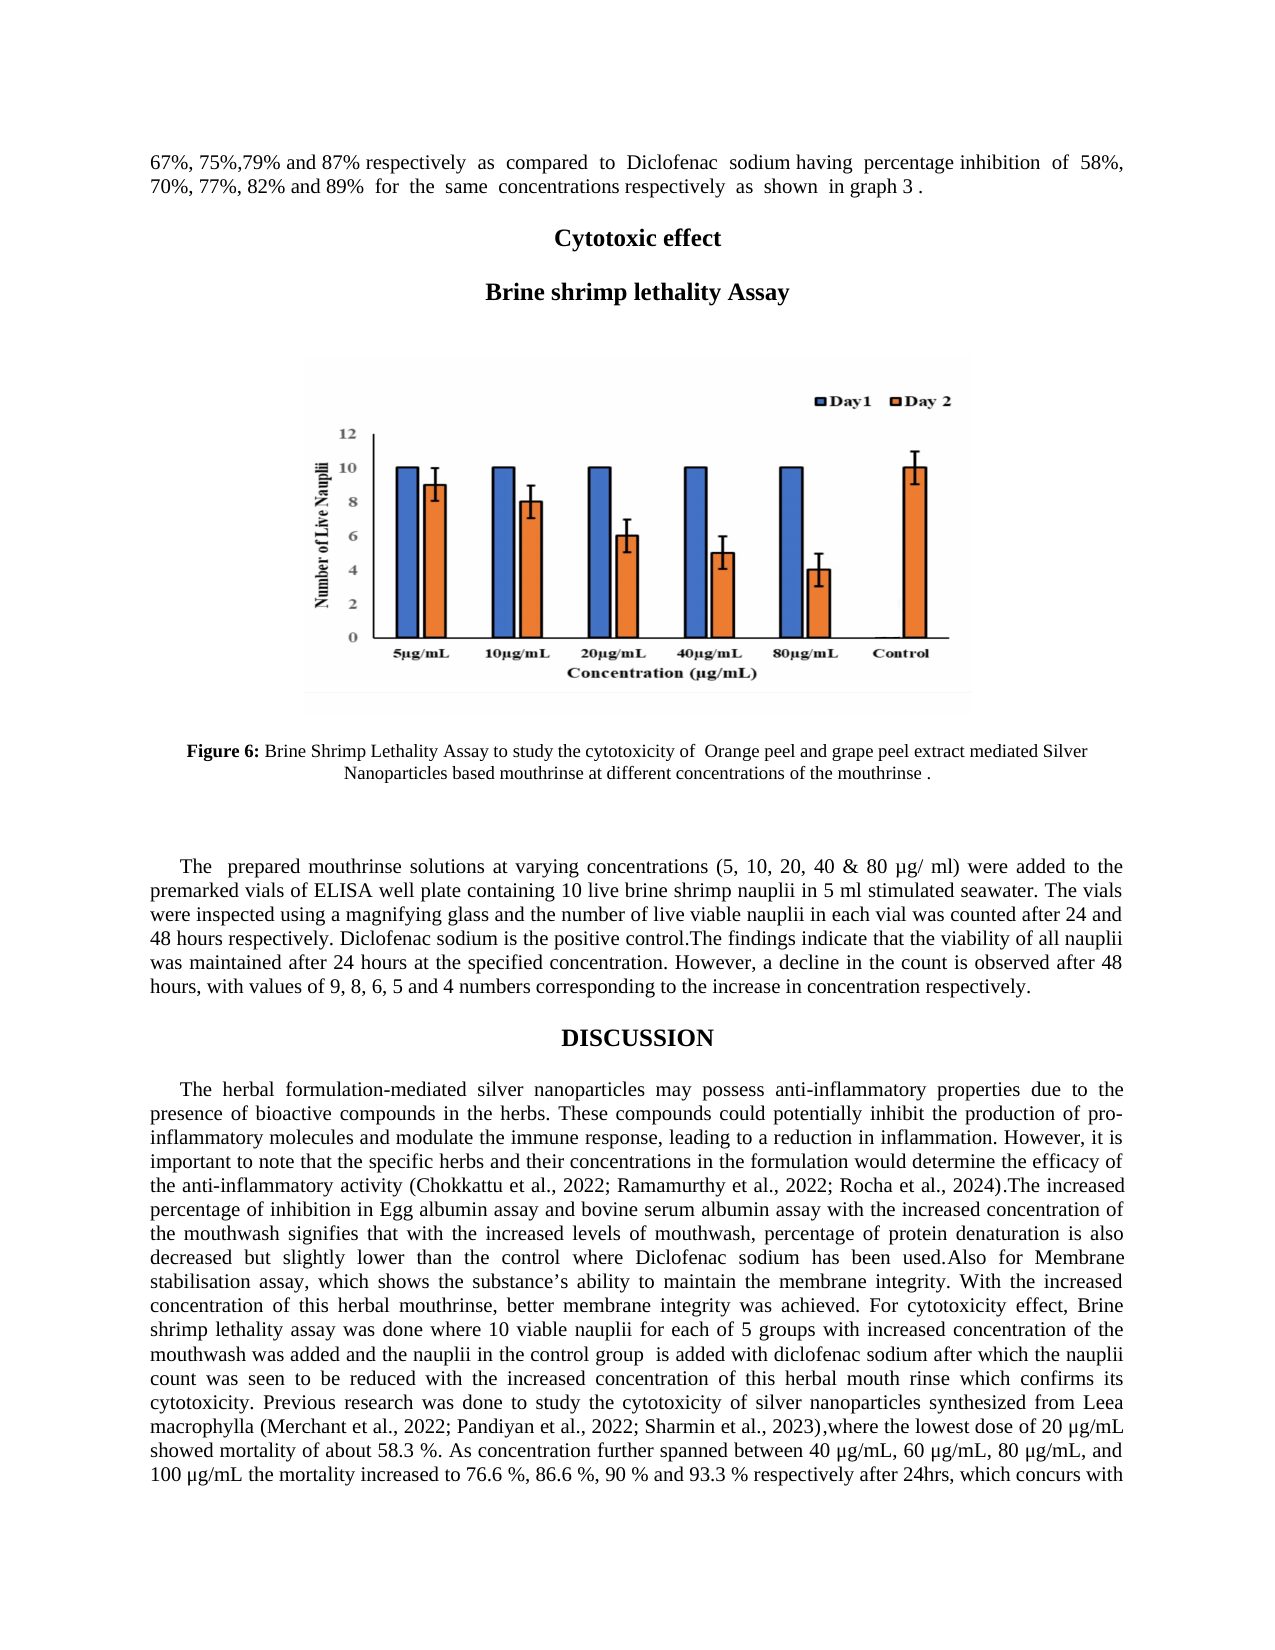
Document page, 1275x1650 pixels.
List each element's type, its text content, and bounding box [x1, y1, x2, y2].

text The prepared mouthrinse solutions at varying concentrations (5, 10, 20, 40 & 80 µg/ ml) were added to the premarked vials of ELISA well plate containing 10 live brine shrimp nauplii in 5 ml stimulated seawater. The vials were inspected using a magnifying glass and the number of live viable nauplii in each vial was counted after 24 and 48 hours respectively. Diclofenac sodium is the positive control.The findings indicate that the viability of all nauplii was maintained after 24 hours at the specified concentration. However, a decline in the count is observed after 48 hours, with values of 9, 8, 6, 5 and 4 numbers corresponding to the increase in concentration respectively. [150, 854, 1125, 998]
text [150, 150, 1125, 198]
picture [303, 354, 972, 715]
subtitle Cytotoxic effect [150, 223, 1125, 252]
text Figure 6: Brine Shrimp Lethality Assay to study the cytotoxicity of Orange peel and grape peel extract mediated Silver Nanoparticles based mouthrinse at different concentrations of the mouthrinse . [150, 740, 1125, 783]
subtitle Brine shrimp lethality Assay [150, 277, 1125, 306]
subtitle Discussion [150, 1023, 1125, 1052]
